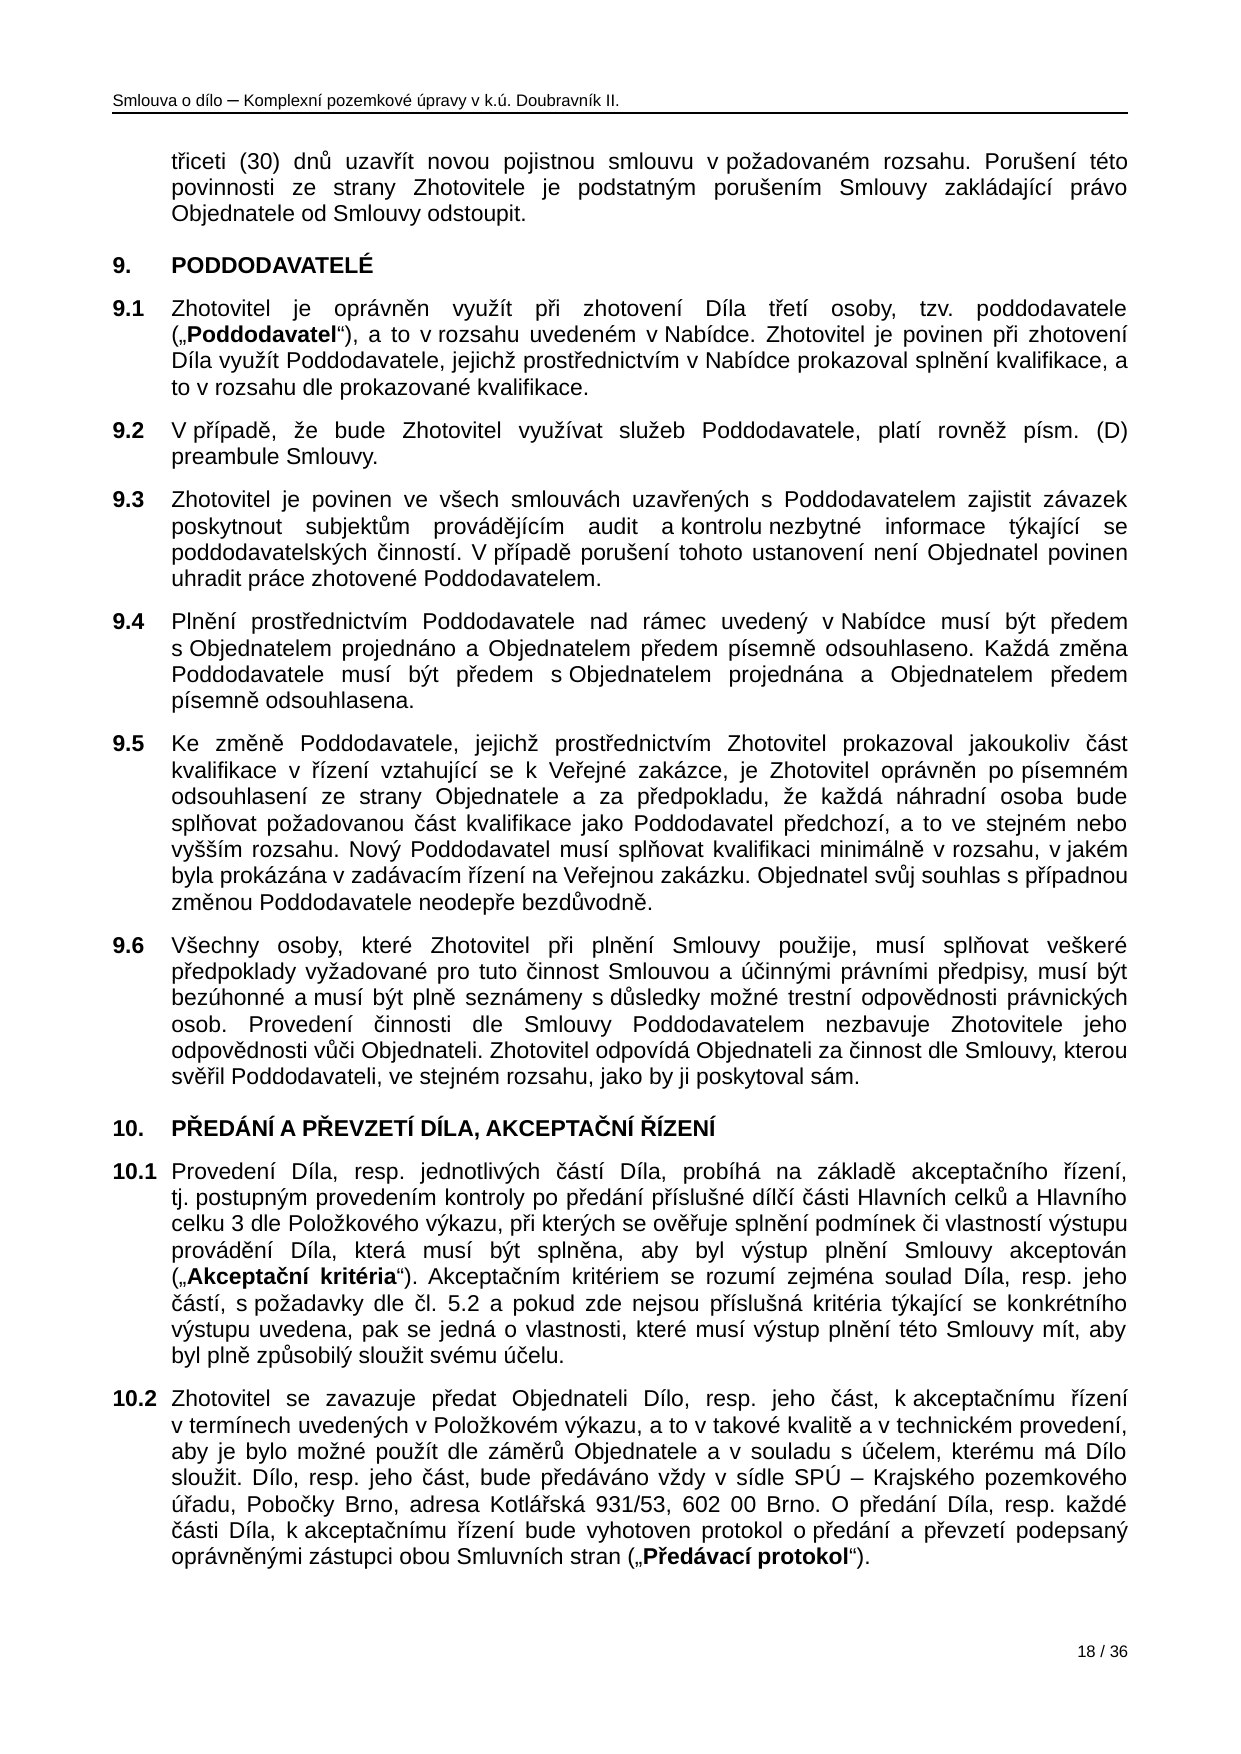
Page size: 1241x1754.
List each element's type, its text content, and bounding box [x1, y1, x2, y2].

text Zhotovitel je povinen ve všech smlouvách uzavřených s Poddodavatelem zajistit závazek poskytnout subjektům provádějícím audit a kontrolu nezbytné informace týkající se poddodavatelských činností. V případě porušení tohoto ustanovení není Objednatel povinen uhradit práce zhotovené Poddodavatelem. [112, 486, 1128, 592]
text Plnění prostřednictvím Poddodavatele nad rámec uvedený v Nabídce musí být předem s Objednatelem projednáno a Objednatelem předem písemně odsouhlaseno. Každá změna Poddodavatele musí být předem s Objednatelem projednána a Objednatelem předem písemně odsouhlasena. [112, 608, 1128, 714]
text V případě, že bude Zhotovitel využívat služeb Poddodavatele, platí rovněž písm. (D) preambule Smlouvy. [112, 417, 1128, 469]
text Zhotovitel je oprávněn využít při zhotovení Díla třetí osoby, tzv. poddodavatele („Poddodavatel“), a to v rozsahu uvedeném v Nabídce. Zhotovitel je povinen při zhotovení Díla využít Poddodavatele, jejichž prostřednictvím v Nabídce prokazoval splnění kvalifikace, a to v rozsahu dle prokazované kvalifikace. [112, 295, 1128, 400]
text Provedení Díla, resp. jednotlivých částí Díla, probíhá na základě akceptačního řízení, tj. postupným provedením kontroly po předání příslušné dílčí části Hlavních celků a Hlavního celku 3 dle Položkového výkazu, při kterých se ověřuje splnění podmínek či vlastností výstupu provádění Díla, která musí být splněna, aby byl výstup plnění Smlouvy akceptován („Akceptační kritéria“). Akceptačním kritériem se rozumí zejména soulad Díla, resp. jeho částí, s požadavky dle čl. 5.2 a pokud zde nejsou příslušná kritéria týkající se konkrétního výstupu uvedena, pak se jedná o vlastnosti, které musí výstup plnění této Smlouvy mít, aby byl plně způsobilý sloužit svému účelu. [112, 1158, 1128, 1368]
text Zhotovitel se zavazuje předat Objednateli Dílo, resp. jeho část, k akceptačnímu řízení v termínech uvedených v Položkovém výkazu, a to v takové kvalitě a v technickém provedení, aby je bylo možné použít dle záměrů Objednatele a v souladu s účelem, kterému má Dílo sloužit. Dílo, resp. jeho část, bude předáváno vždy v sídle SPÚ – Krajského pozemkového úřadu, Pobočky Brno, adresa Kotlářská 931/53, 602 00 Brno. O předání Díla, resp. každé části Díla, k akceptačnímu řízení bude vyhotoven protokol o předání a převzetí podepsaný oprávněnými zástupci obou Smluvních stran („Předávací protokol“). [112, 1385, 1128, 1570]
text Všechny osoby, které Zhotovitel při plnění Smlouvy použije, musí splňovat veškeré předpoklady vyžadované pro tuto činnost Smlouvou a účinnými právními předpisy, musí být bezúhonné a musí být plně seznámeny s důsledky možné trestní odpovědnosti právnických osob. Provedení činnosti dle Smlouvy Poddodavatelem nezbavuje Zhotovitele jeho odpovědnosti vůči Objednateli. Zhotovitel odpovídá Objednateli za činnost dle Smlouvy, kterou svěřil Poddodavateli, ve stejném rozsahu, jako by ji poskytoval sám. [112, 932, 1128, 1090]
text Předání a převzetí Díla, Akceptační řízení [112, 1115, 1128, 1141]
text Ke změně Poddodavatele, jejichž prostřednictvím Zhotovitel prokazoval jakoukoliv část kvalifikace v řízení vztahující se k Veřejné zakázce, je Zhotovitel oprávněn po písemném odsouhlasení ze strany Objednatele a za předpokladu, že každá náhradní osoba bude splňovat požadovanou část kvalifikace jako Poddodavatel předchozí, a to ve stejném nebo vyšším rozsahu. Nový Poddodavatel musí splňovat kvalifikaci minimálně v rozsahu, v jakém byla prokázána v zadávacím řízení na Veřejnou zakázku. Objednatel svůj souhlas s případnou změnou Poddodavatele neodepře bezdůvodně. [112, 730, 1128, 915]
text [112, 148, 1128, 227]
text Poddodavatelé [112, 252, 1128, 278]
